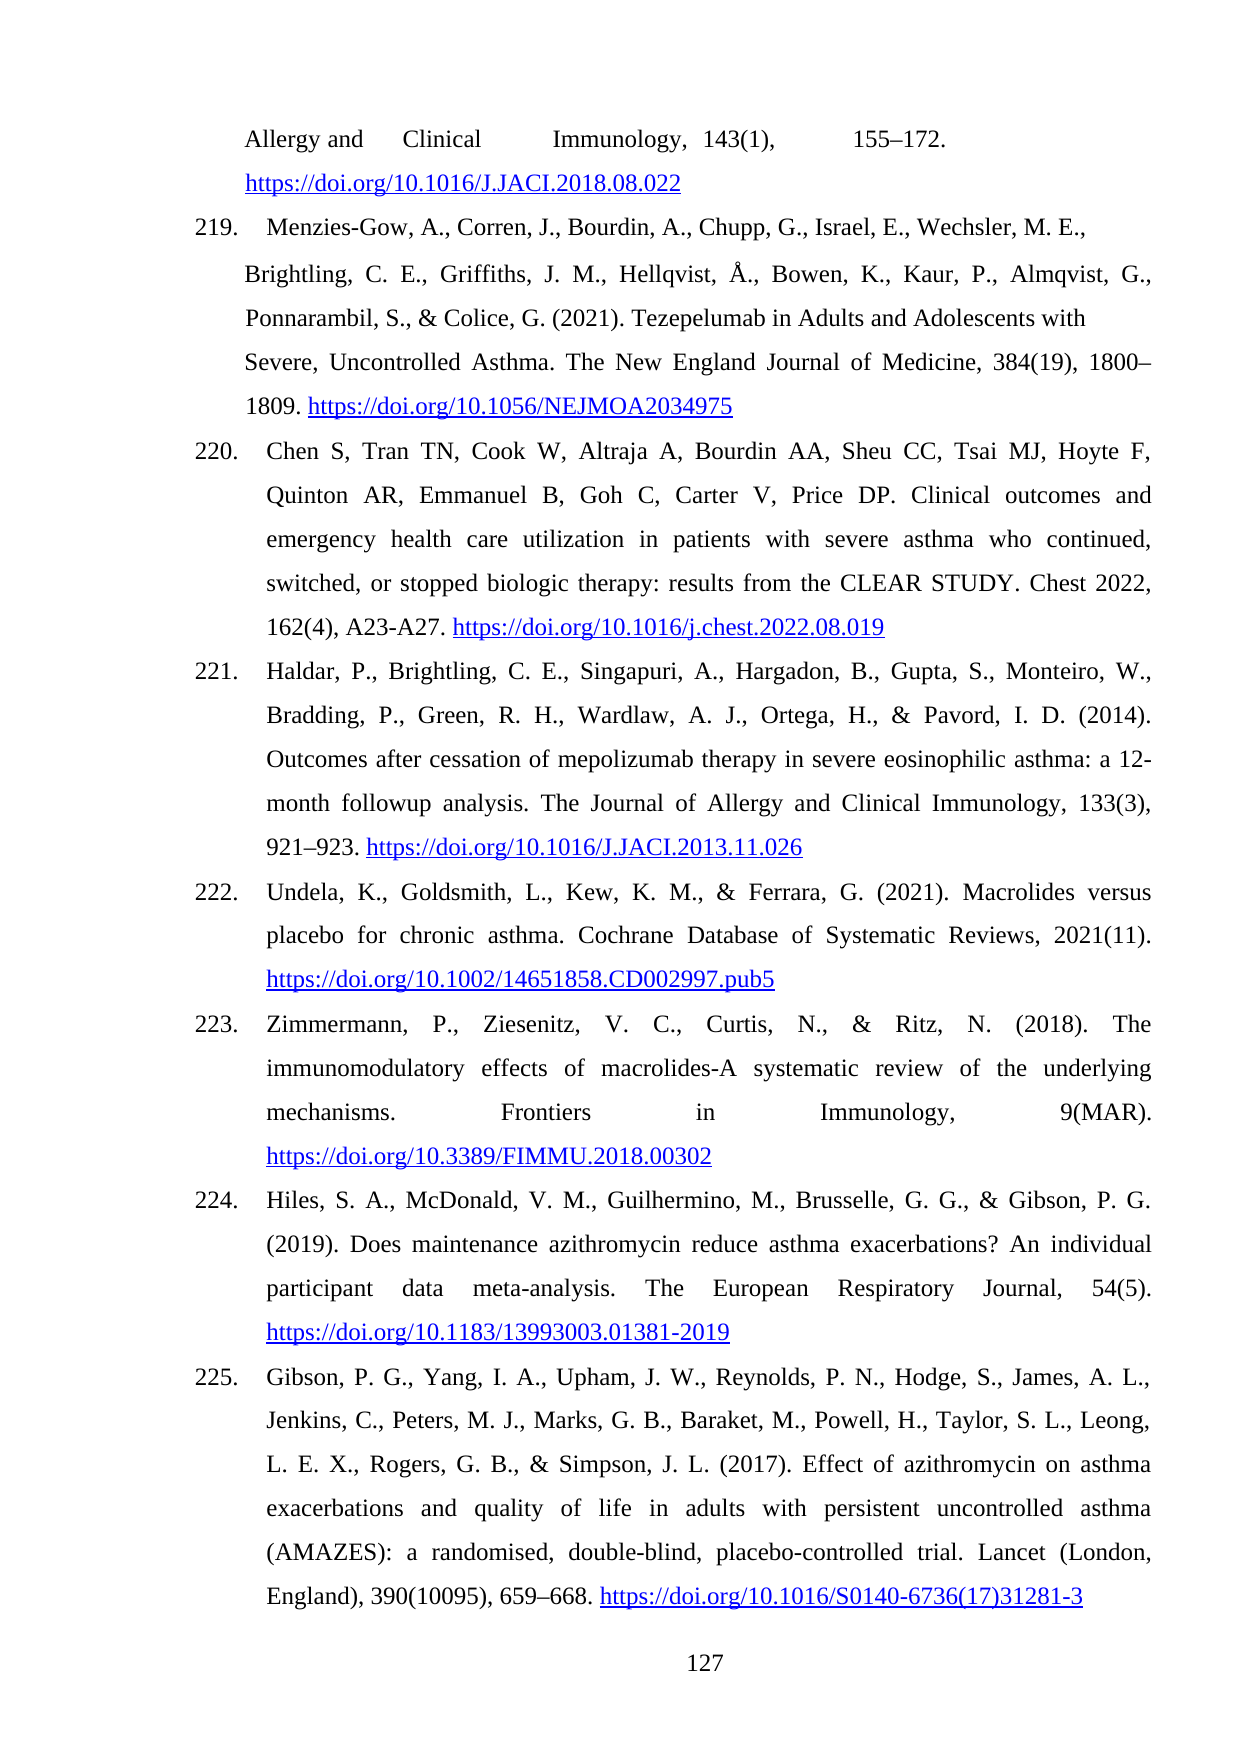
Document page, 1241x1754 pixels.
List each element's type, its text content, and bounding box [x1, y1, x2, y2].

text Severe, Uncontrolled Asthma. The New England Journal of Medicine, 384(19), 1800– 1809. https://doi.org/10.1056/NEJMOA2034975 [244, 347, 1153, 420]
list Undela, K., Goldsmith, L., Kew, K. M., & Ferrara, G. (2021). Macrolides versus placebo for chronic asthma. Cochrane Database of Systematic Reviews, 2021(11). https://doi.org/10.1002/14651858.CD002997.pub5 [194, 877, 1153, 993]
list Gibson, P. G., Yang, I. A., Upham, J. W., Reynolds, P. N., Hodge, S., James, A. L., Jenkins, C., Peters, M. J., Marks, G. B., Baraket, M., Powell, H., Taylor, S. L., Leong, L. E. X., Rogers, G. B., & Simpson, J. L. (2017). Effect of azithromycin on asthma exacerbations and quality of life in adults with persistent uncontrolled asthma (AMAZES): a randomised, double-blind, placebo-controlled trial. Lancet (London, England), 390(10095), 659–668. https://doi.org/10.1016/S0140-6736(17)31281-3 [194, 1362, 1153, 1610]
text Brightling, C. E., Griffiths, J. M., Hellqvist, Å., Bowen, K., Kaur, P., Almqvist, G., Ponnarambil, S., & Colice, G. (2021). Tezepelumab in Adults and Adolescents with [244, 259, 1153, 332]
text Allergy and Clinical Immunology, 143(1), 155–172. https://doi.org/10.1016/J.JACI.2018.08.022 [244, 124, 1153, 197]
list Hiles, S. A., McDonald, V. M., Guilhermino, M., Brusselle, G. G., & Gibson, P. G. (2019). Does maintenance azithromycin reduce asthma exacerbations? An individual participant data meta-analysis. The European Respiratory Journal, 54(5). https://doi.org/10.1183/13993003.01381-2019 [194, 1185, 1153, 1346]
list Zimmermann, P., Ziesenitz, V. C., Curtis, N., & Ritz, N. (2018). The immunomodulatory effects of macrolides-A systematic review of the underlying mechanisms. Frontiers in Immunology, 9(MAR). https://doi.org/10.3389/FIMMU.2018.00302 [194, 1009, 1153, 1169]
list Chen S, Tran TN, Cook W, Altraja A, Bourdin AA, Sheu CC, Tsai MJ, Hoyte F, Quinton AR, Emmanuel B, Goh C, Carter V, Price DP. Clinical outcomes and emergency health care utilization in patients with severe asthma who continued, switched, or stopped biologic therapy: results from the CLEAR STUDY. Chest 2022, 162(4), A23-A27. https://doi.org/10.1016/j.chest.2022.08.019 [194, 436, 1153, 641]
list Menzies-Gow, A., Corren, J., Bourdin, A., Chupp, G., Israel, E., Wechsler, M. E., [194, 212, 1153, 241]
list Haldar, P., Brightling, C. E., Singapuri, A., Hargadon, B., Gupta, S., Monteiro, W., Bradding, P., Green, R. H., Wardlaw, A. J., Ortega, H., & Pavord, I. D. (2014). Outcomes after cessation of mepolizumab therapy in severe eosinophilic asthma: a 12-month followup analysis. The Journal of Allergy and Clinical Immunology, 133(3), 921–923. https://doi.org/10.1016/J.JACI.2013.11.026 [194, 656, 1153, 861]
